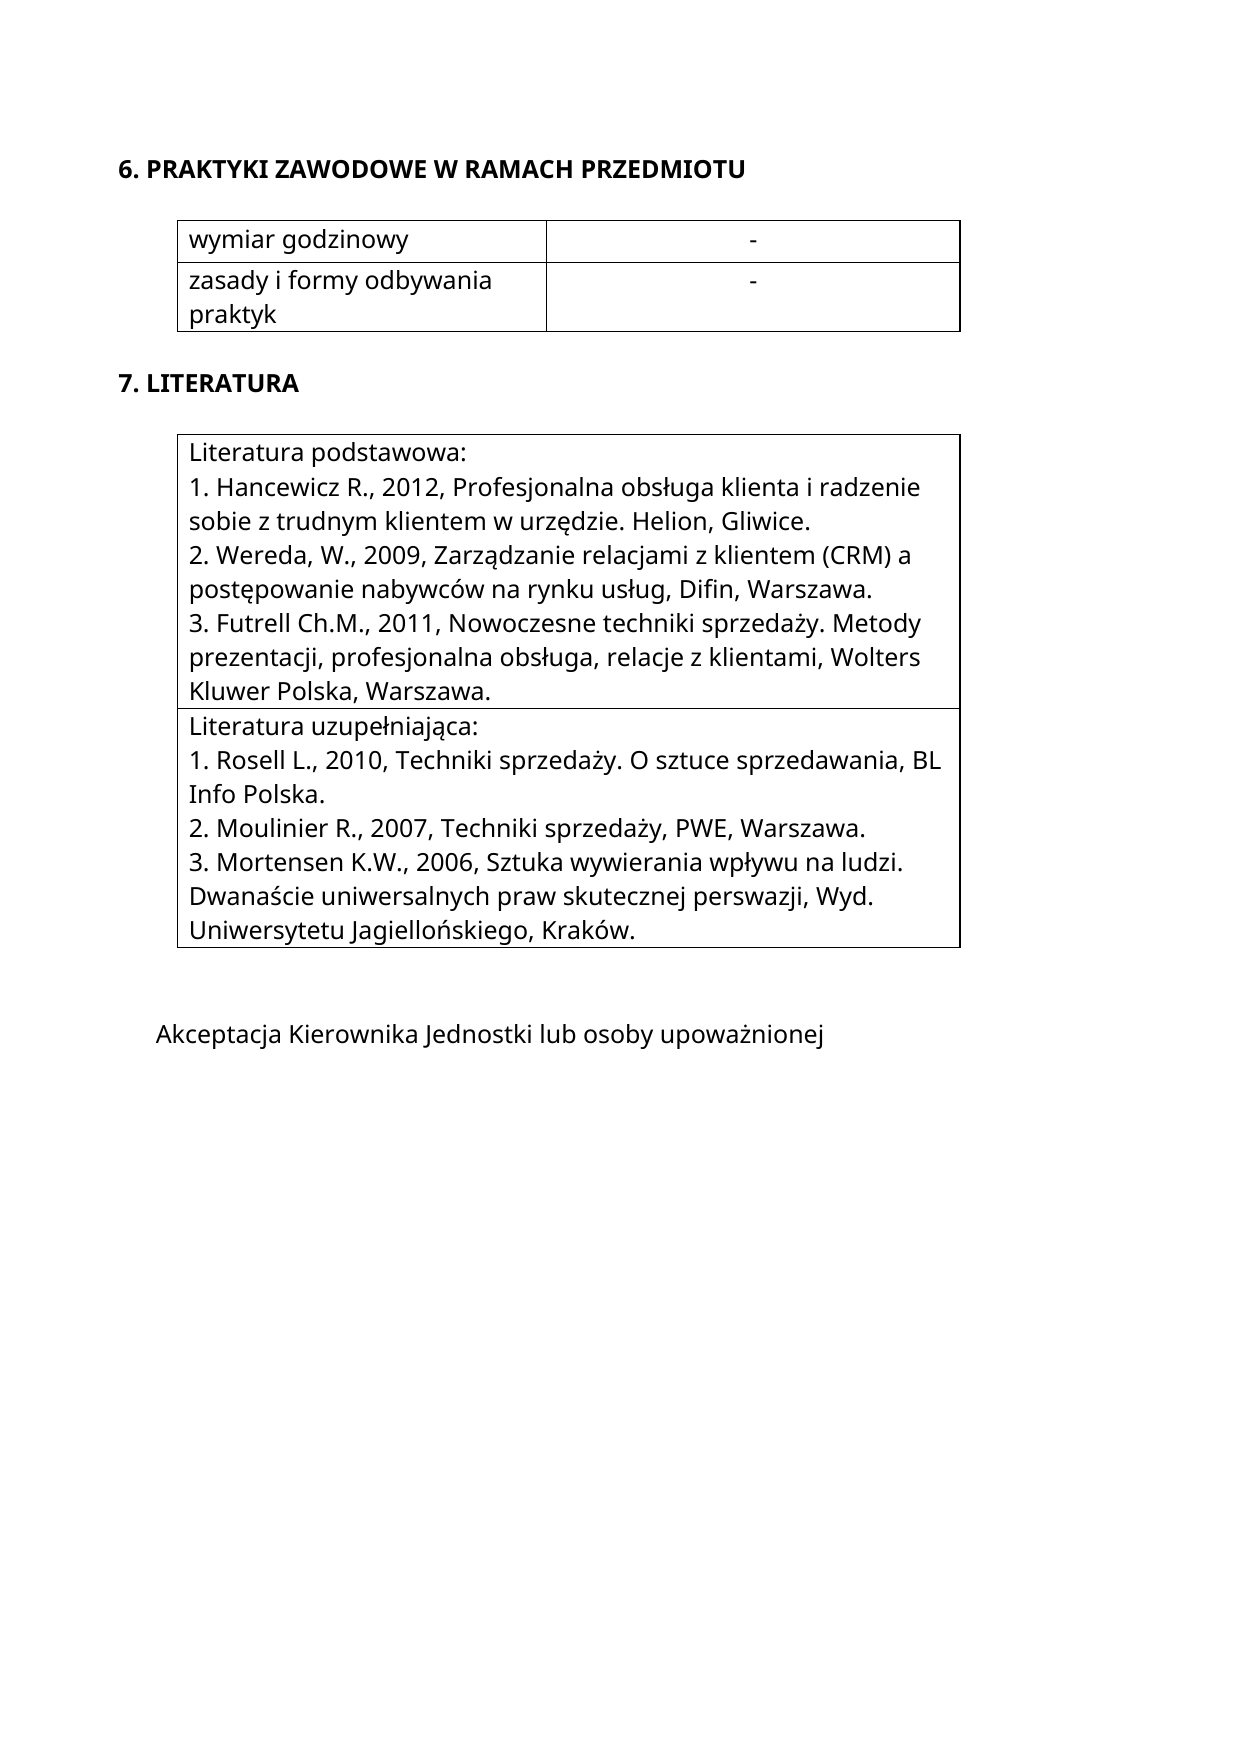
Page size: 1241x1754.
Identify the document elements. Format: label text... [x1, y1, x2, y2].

text Akceptacja Kierownika Jednostki lub osoby upoważnionej [156, 1016, 1122, 1050]
text 6. PRAKTYKI ZAWODOWE W RAMACH PRZEDMIOTU [118, 152, 1122, 186]
table_header - [547, 221, 959, 262]
table_header wymiar godzinowy [178, 221, 546, 262]
table_cell - [547, 263, 959, 331]
table_header Literatura podstawowa: 1. Hancewicz R., 2012, Profesjonalna obsługa klienta i radzenie sobie z trudnym klientem w urzędzie. Helion, Gliwice. 2. Wereda, W., 2009, Zarządzanie relacjami z klientem (CRM) a postępowanie nabywców na rynku usług, Difin, Warszawa. 3. Futrell Ch.M., 2011, Nowoczesne techniki sprzedaży. Metody prezentacji, profesjonalna obsługa, relacje z klientami, Wolters Kluwer Polska, Warszawa. [178, 435, 959, 708]
table_cell zasady i formy odbywania praktyk [178, 263, 546, 331]
text 7. LITERATURA [118, 366, 1122, 400]
table_cell Literatura uzupełniająca: 1. Rosell L., 2010, Techniki sprzedaży. O sztuce sprzedawania, BL Info Polska. 2. Moulinier R., 2007, Techniki sprzedaży, PWE, Warszawa. 3. Mortensen K.W., 2006, Sztuka wywierania wpływu na ludzi. Dwanaście uniwersalnych praw skutecznej perswazji, Wyd. Uniwersytetu Jagiellońskiego, Kraków. [178, 709, 959, 947]
